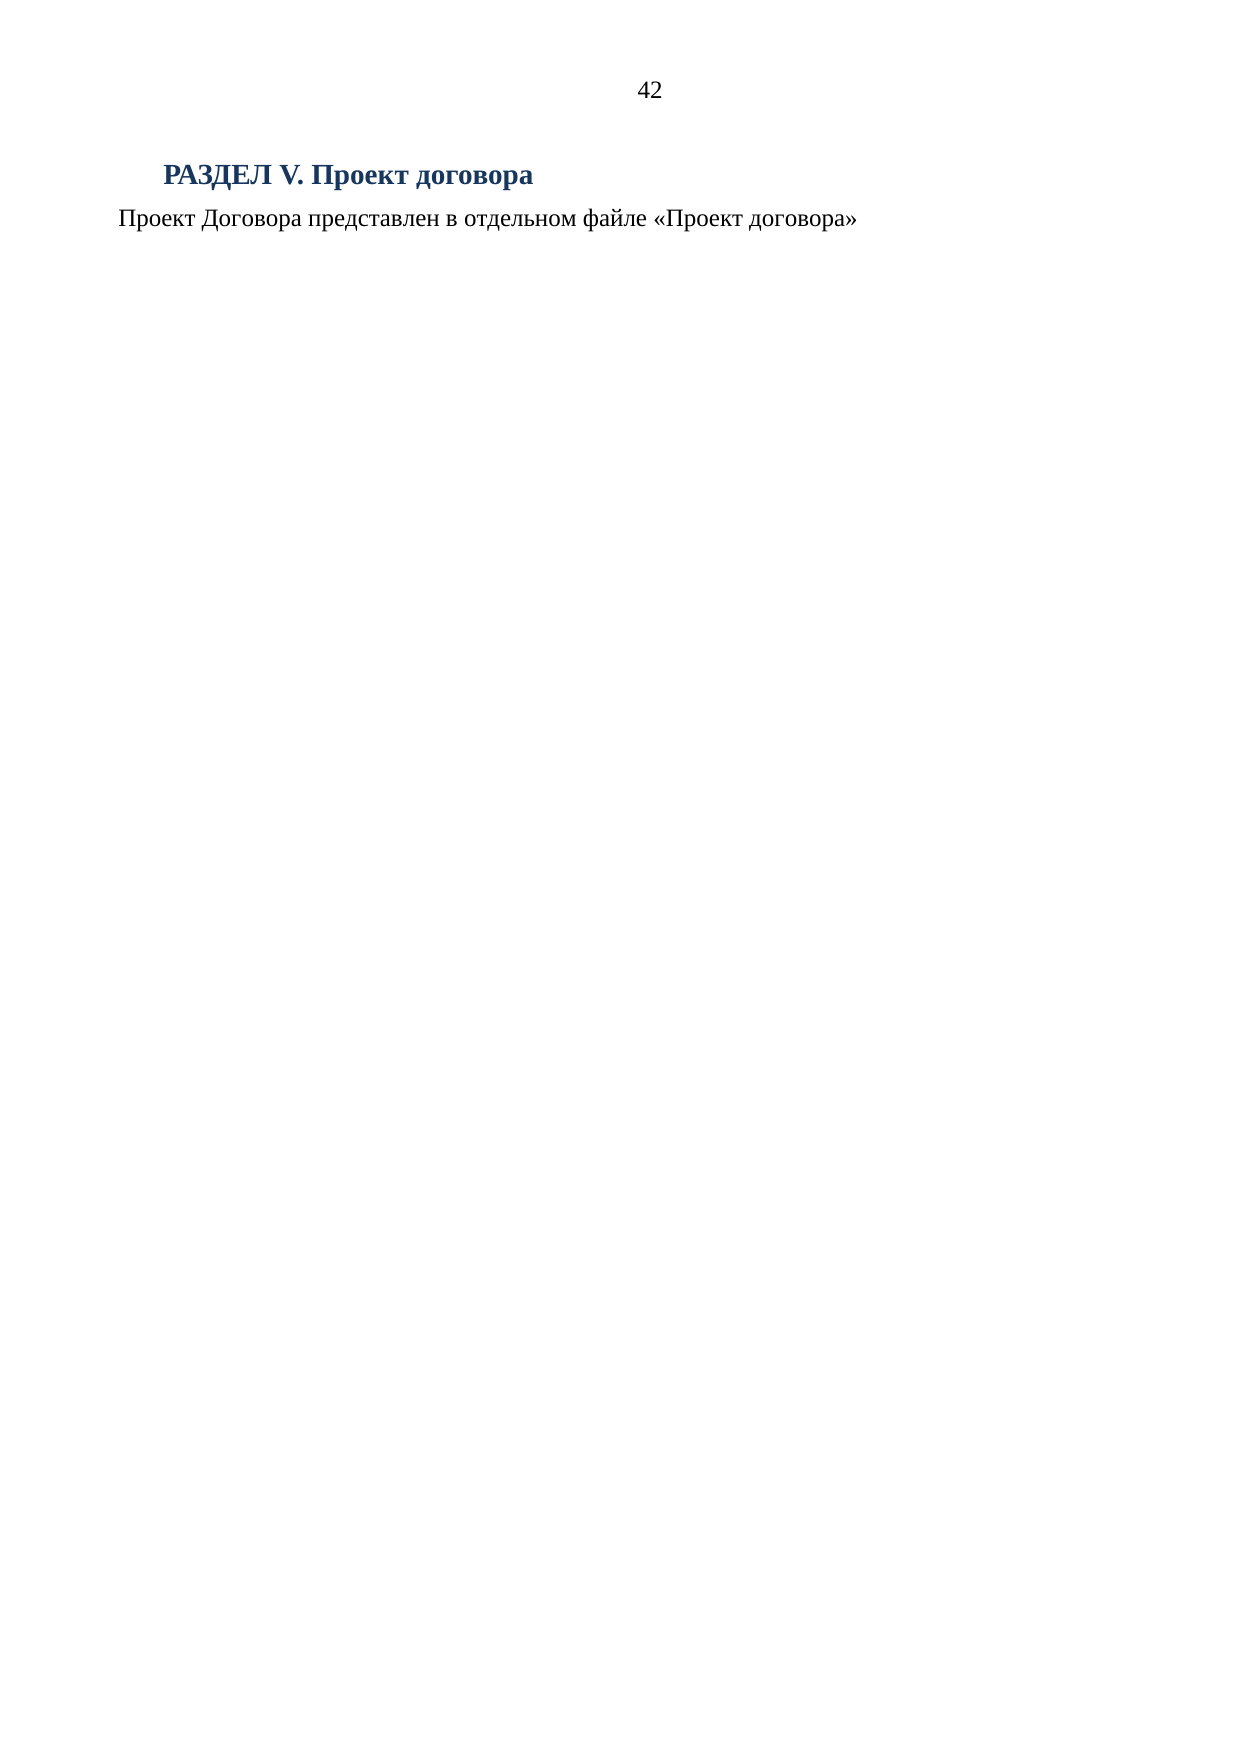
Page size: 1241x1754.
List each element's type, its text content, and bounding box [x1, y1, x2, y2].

text Проект Договора представлен в отдельном файле «Проект договора» [118, 203, 1181, 232]
subtitle РАЗДЕЛ V. Проект договора [163, 157, 1181, 191]
